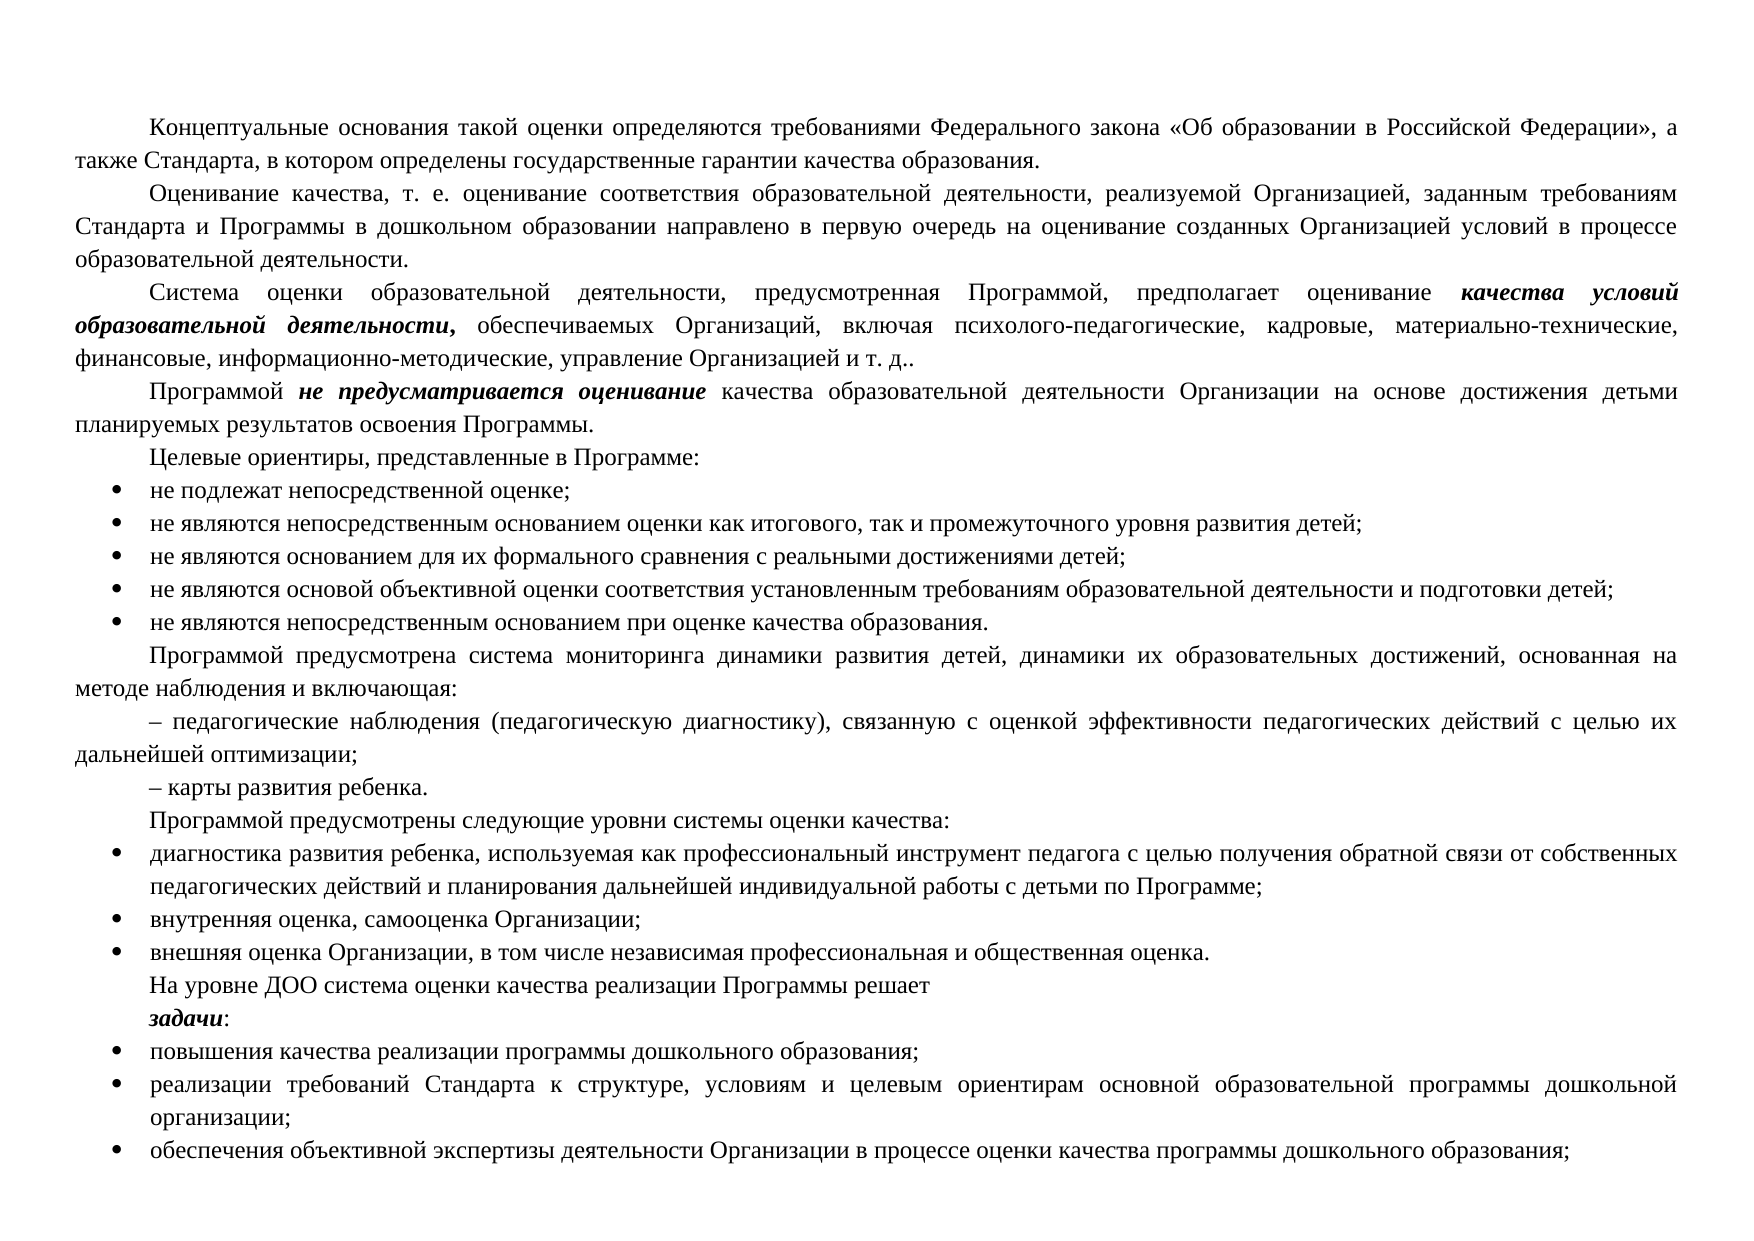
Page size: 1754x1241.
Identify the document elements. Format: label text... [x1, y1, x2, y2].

text Целевые ориентиры, представленные в Программе: [75, 442, 1679, 471]
text Программой не предусматривается оценивание качества образовательной деятельности Организации на основе достижения детьми планируемых результатов освоения Программы. [75, 376, 1679, 438]
text Оценивание качества, т. е. оценивание соответствия образовательной деятельности, реализуемой Организацией, заданным требованиям Стандарта и Программы в дошкольном образовании направлено в первую очередь на оценивание созданных Организацией условий в процессе образовательной деятельности. [75, 178, 1679, 273]
list не являются непосредственным основанием при оценке качества образования. [112, 607, 1679, 636]
list внутренняя оценка, самооценка Организации; [112, 904, 1679, 933]
text Программой предусмотрена система мониторинга динамики развития детей, динамики их образовательных достижений, основанная на методе наблюдения и включающая: [75, 640, 1679, 702]
list повышения качества реализации программы дошкольного образования; [112, 1036, 1679, 1065]
text – карты развития ребенка. [75, 772, 1679, 801]
text – педагогические наблюдения (педагогическую диагностику), связанную с оценкой эффективности педагогических действий с целью их дальнейшей оптимизации; [75, 706, 1679, 768]
text Программой предусмотрены следующие уровни системы оценки качества: [75, 805, 1679, 834]
list внешняя оценка Организации, в том числе независимая профессиональная и общественная оценка. [112, 937, 1679, 966]
list не подлежат непосредственной оценке; [112, 475, 1679, 504]
list обеспечения объективной экспертизы деятельности Организации в процессе оценки качества программы дошкольного образования; [112, 1135, 1679, 1164]
text Система оценки образовательной деятельности, предусмотренная Программой, предполагает оценивание качества условий образовательной деятельности, обеспечиваемых Организаций, включая психолого-педагогические, кадровые, материально-технические, финансовые, информационно-методические, управление Организацией и т. д.. [75, 277, 1679, 372]
list диагностика развития ребенка, используемая как профессиональный инструмент педагога с целью получения обратной связи от собственных педагогических действий и планирования дальнейшей индивидуальной работы с детьми по Программе; [112, 838, 1679, 900]
list не являются основанием для их формального сравнения с реальными достижениями детей; [112, 541, 1679, 570]
text На уровне ДОО система оценки качества реализации Программы решает [75, 970, 1679, 999]
list не являются непосредственным основанием оценки как итогового, так и промежуточного уровня развития детей; [112, 508, 1679, 537]
text Концептуальные основания такой оценки определяются требованиями Федерального закона «Об образовании в Российской Федерации», а также Стандарта, в котором определены государственные гарантии качества образования. [75, 112, 1679, 173]
list не являются основой объективной оценки соответствия установленным требованиям образовательной деятельности и подготовки детей; [112, 574, 1679, 603]
text задачи: [75, 1003, 1679, 1032]
list реализации требований Стандарта к структуре, условиям и целевым ориентирам основной образовательной программы дошкольной организации; [112, 1069, 1679, 1131]
